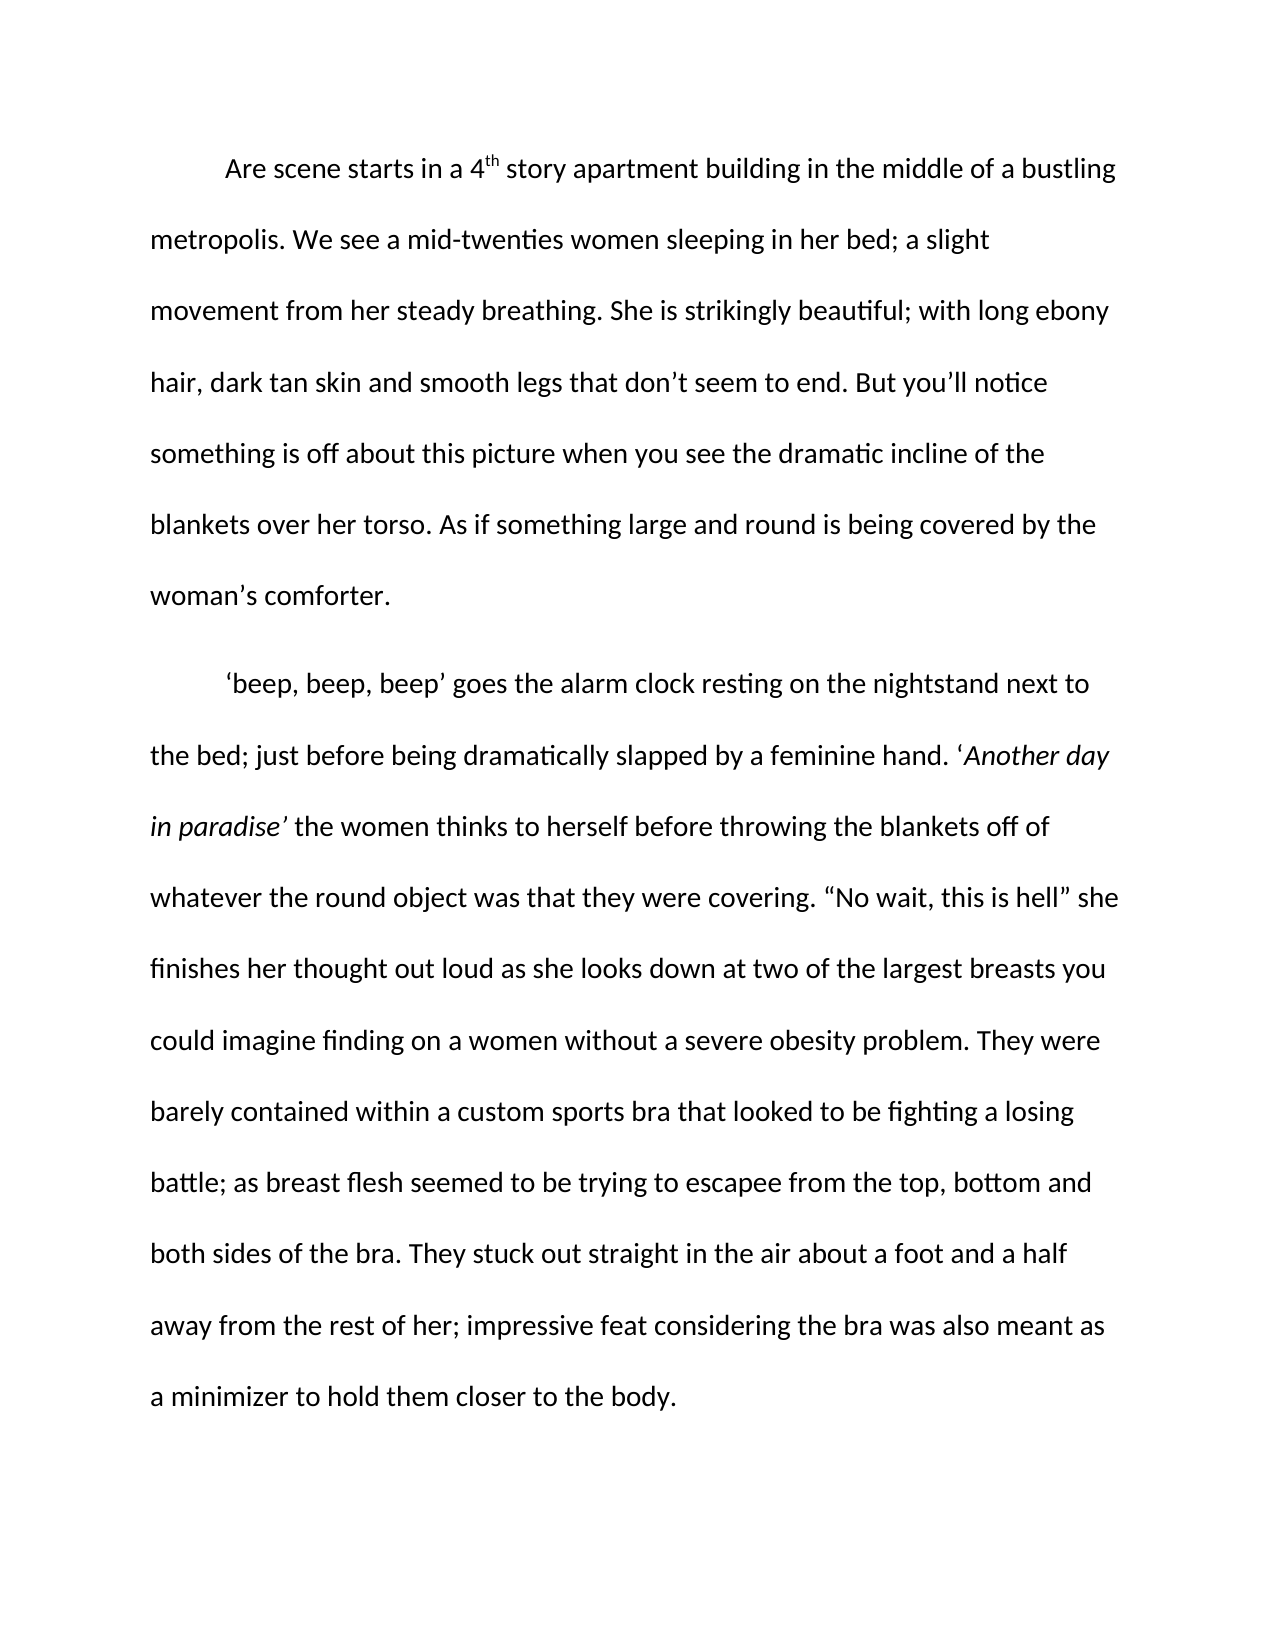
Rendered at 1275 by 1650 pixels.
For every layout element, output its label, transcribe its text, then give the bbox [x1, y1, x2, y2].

text ‘beep, beep, beep’ goes the alarm clock resting on the nightstand next to the bed; just before being dramatically slapped by a feminine hand. ‘Another day in paradise’ the women thinks to herself before throwing the blankets off of whatever the round object was that they were covering. “No wait, this is hell” she finishes her thought out loud as she looks down at two of the largest breasts you could imagine finding on a women without a severe obesity problem. They were barely contained within a custom sports bra that looked to be fighting a losing battle; as breast flesh seemed to be trying to escapee from the top, bottom and both sides of the bra. They stuck out straight in the air about a foot and a half away from the rest of her; impressive feat considering the bra was also meant as a minimizer to hold them closer to the body. [150, 665, 1125, 1413]
text Are scene starts in a 4th story apartment building in the middle of a bustling metropolis. We see a mid-twenties women sleeping in her bed; a slight movement from her steady breathing. She is strikingly beautiful; with long ebony hair, dark tan skin and smooth legs that don’t seem to end. But you’ll notice something is off about this picture when you see the dramatic incline of the blankets over her torso. As if something large and round is being covered by the woman’s comforter. [150, 150, 1125, 613]
